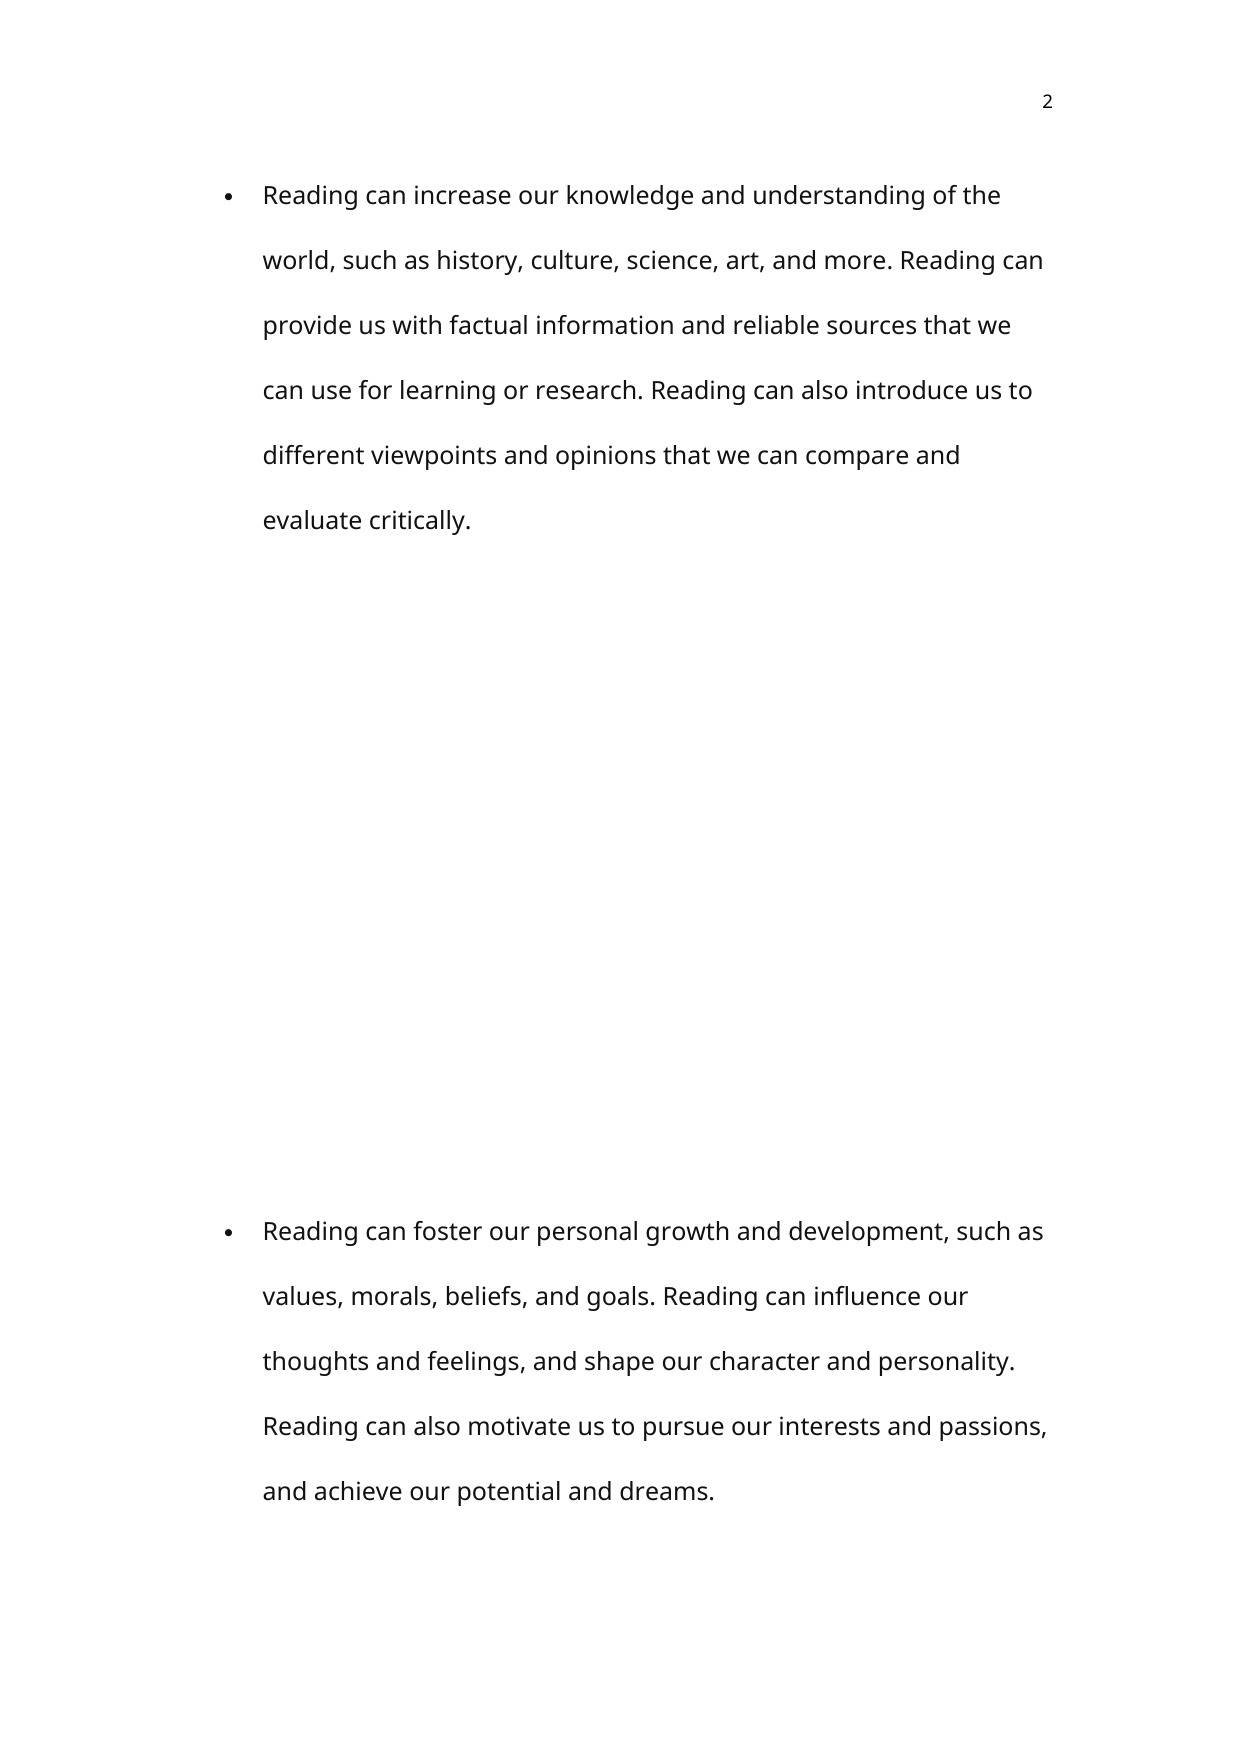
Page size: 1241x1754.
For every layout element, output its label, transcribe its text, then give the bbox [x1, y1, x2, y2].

list Reading can foster our personal growth and development, such as values, morals, beliefs, and goals. Reading can influence our thoughts and feelings, and shape our character and personality. Reading can also motivate us to pursue our interests and passions, and achieve our potential and dreams. [225, 1198, 1053, 1523]
list Reading can increase our knowledge and understanding of the world, such as history, culture, science, art, and more. Reading can provide us with factual information and reliable sources that we can use for learning or research. Reading can also introduce us to different viewpoints and opinions that we can compare and evaluate critically. [225, 162, 1053, 552]
